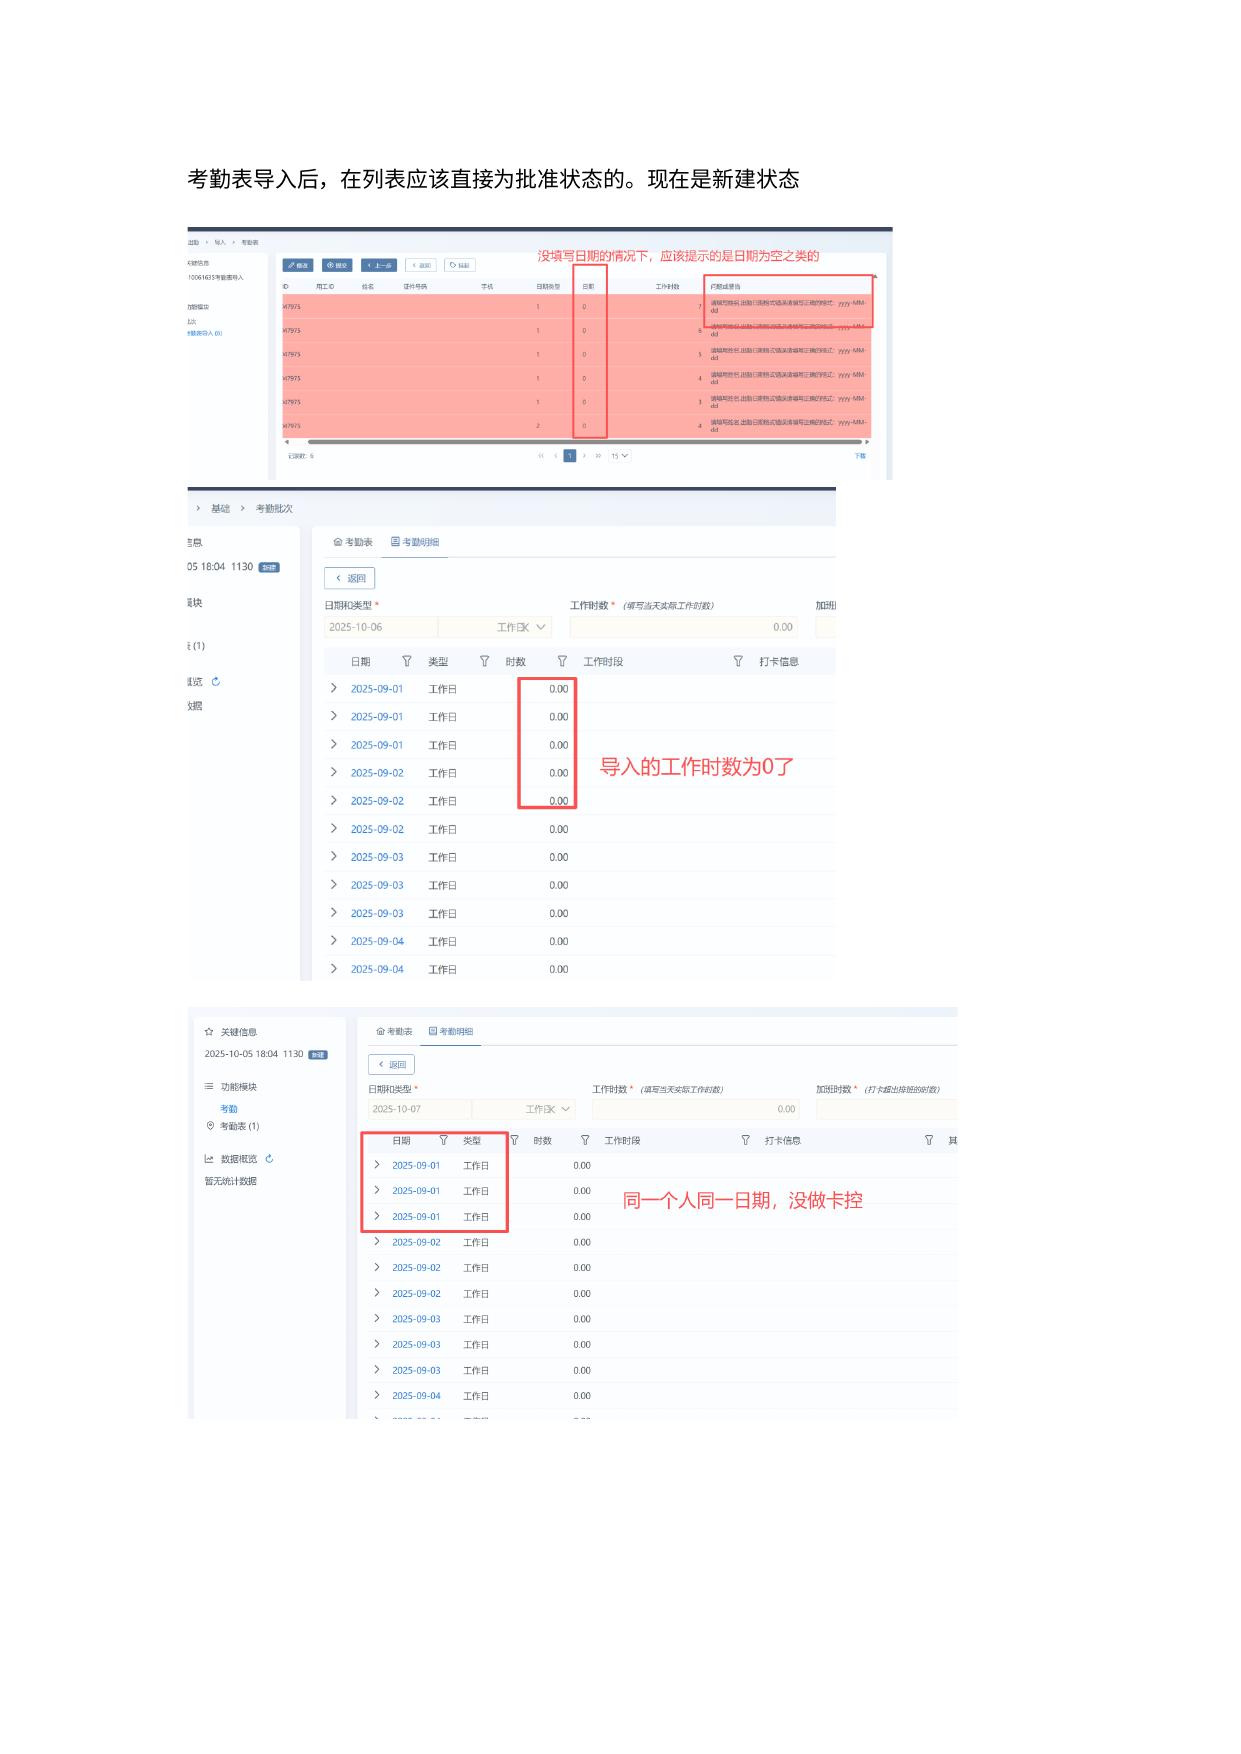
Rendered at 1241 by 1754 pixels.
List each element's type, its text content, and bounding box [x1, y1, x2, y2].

picture [187, 1007, 958, 1419]
text 考勤表导入后，在列表应该直接为批准状态的。现在是新建状态 [187, 162, 1053, 194]
picture [187, 487, 836, 981]
picture [187, 227, 893, 480]
